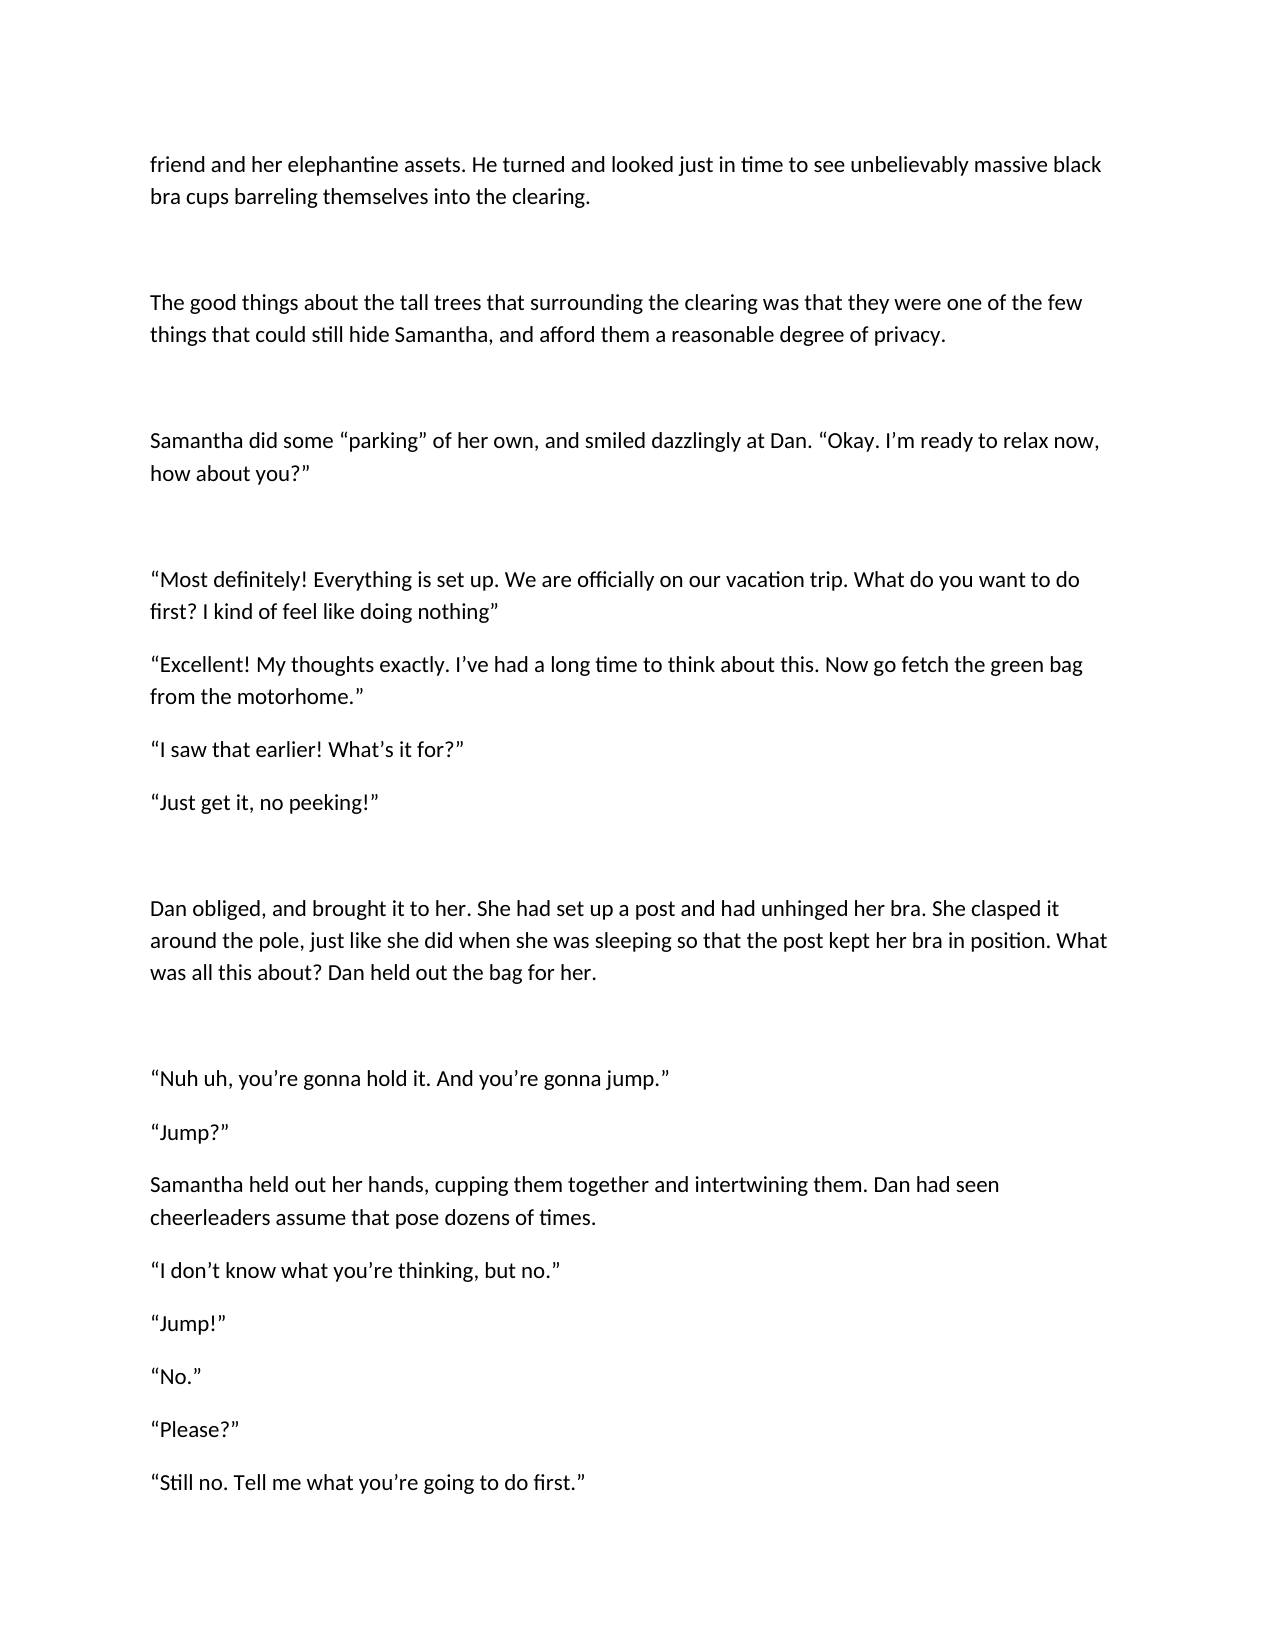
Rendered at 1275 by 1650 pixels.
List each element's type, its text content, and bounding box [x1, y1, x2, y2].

text “Jump?” [150, 1118, 1125, 1146]
text “No.” [150, 1362, 1125, 1390]
text Dan obliged, and brought it to her. She had set up a post and had unhinged her bra. She clasped it around the pole, just like she did when she was sleeping so that the post kept her bra in position. What was all this about? Dan held out the bag for her. [150, 894, 1125, 987]
text The good things about the tall trees that surrounding the clearing was that they were one of the few things that could still hide Samantha, and afford them a reasonable degree of privacy. [150, 288, 1125, 348]
text “I don’t know what you’re thinking, but no.” [150, 1256, 1125, 1284]
text “Excellent! My thoughts exactly. I’ve had a long time to think about this. Now go fetch the green bag from the motorhome.” [150, 650, 1125, 710]
text “Please?” [150, 1415, 1125, 1443]
text “Jump!” [150, 1309, 1125, 1337]
text “I saw that earlier! What’s it for?” [150, 735, 1125, 763]
text “Just get it, no peeking!” [150, 788, 1125, 816]
text “Nuh uh, you’re gonna hold it. And you’re gonna jump.” [150, 1064, 1125, 1093]
text Samantha held out her hands, cupping them together and intertwining them. Dan had seen cheerleaders assume that pose dozens of times. [150, 1171, 1125, 1231]
text “Most definitely! Everything is set up. We are officially on our vacation trip. What do you want to do first? I kind of feel like doing nothing” [150, 565, 1125, 625]
text “Still no. Tell me what you’re going to do first.” [150, 1468, 1125, 1496]
text Samantha did some “parking” of her own, and smiled dazzlingly at Dan. “Okay. I’m ready to relax now, how about you?” [150, 426, 1125, 487]
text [150, 150, 1125, 210]
